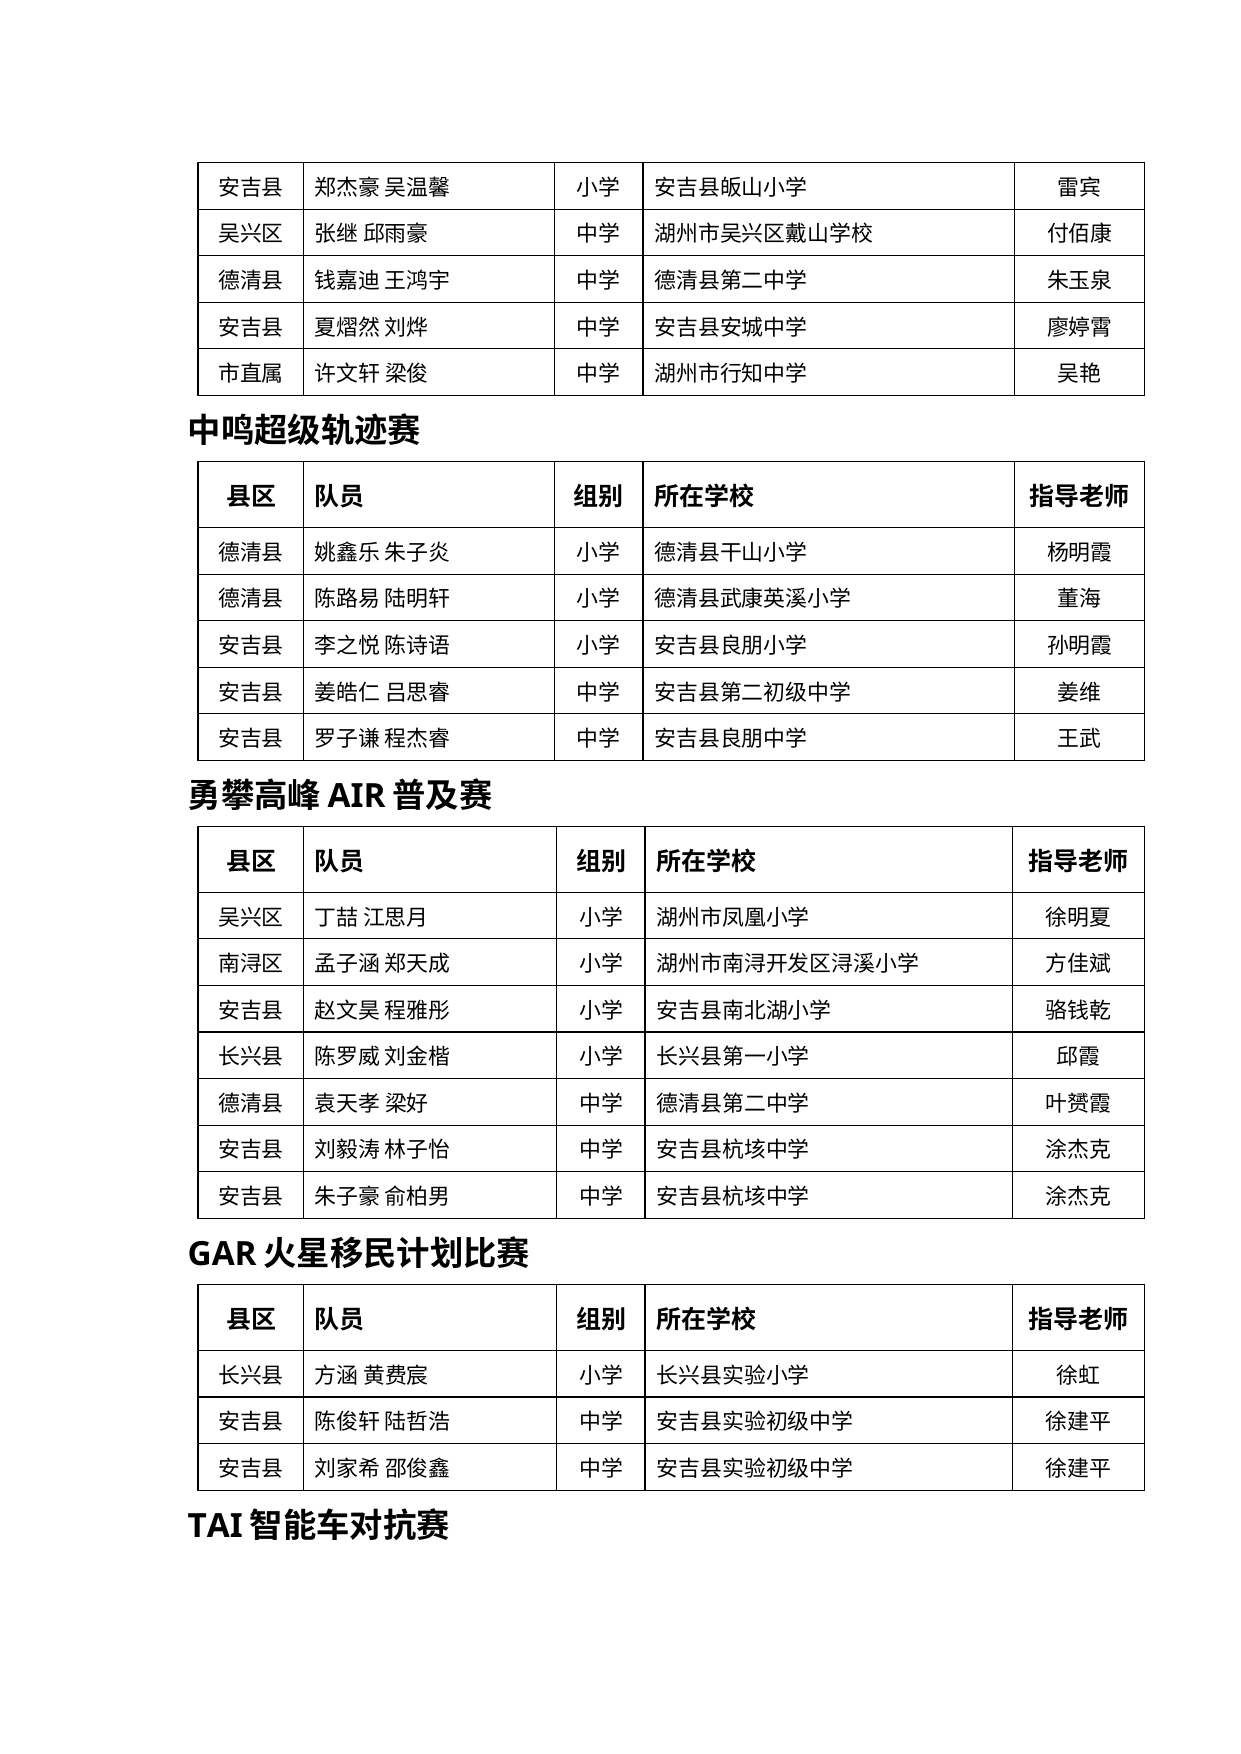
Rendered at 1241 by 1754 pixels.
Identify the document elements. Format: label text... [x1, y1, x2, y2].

table_cell 安吉县良朋中学 [644, 714, 1014, 760]
table_cell 安吉县 [199, 668, 303, 713]
table_cell 钱嘉迪 王鸿宇 [304, 256, 554, 302]
table_header 所在学校 [646, 827, 1012, 892]
table_header 队员 [304, 462, 554, 527]
table_cell 方涵 黄费宸 [304, 1351, 556, 1396]
table_cell 邱霞 [1013, 1033, 1144, 1078]
table_cell 吴艳 [1015, 349, 1144, 395]
table_header 队员 [304, 827, 556, 892]
table_cell 刘毅涛 林子怡 [304, 1126, 556, 1171]
table_cell 安吉县第二初级中学 [644, 668, 1014, 713]
table_cell 德清县武康英溪小学 [644, 575, 1014, 620]
table_header 所在学校 [644, 462, 1014, 527]
table_header 指导老师 [1013, 1285, 1144, 1350]
table_cell 安吉县 [199, 621, 303, 667]
table_cell 陈路易 陆明轩 [304, 575, 554, 620]
text TAI智能车对抗赛 [187, 1491, 1053, 1556]
table_cell 涂杰克 [1013, 1126, 1144, 1171]
table_cell 安吉县 [199, 303, 303, 348]
table_cell 吴兴区 [199, 893, 303, 938]
text 勇攀高峰AIR普及赛 [187, 761, 1053, 826]
table_cell 安吉县南北湖小学 [646, 986, 1012, 1031]
table_cell 安吉县 [199, 1398, 303, 1443]
table_cell 小学 [557, 893, 644, 938]
table_header 县区 [199, 827, 303, 892]
table_header 组别 [557, 1285, 644, 1350]
table_cell 方佳斌 [1013, 939, 1144, 985]
table_cell 中学 [555, 668, 642, 713]
table_cell 骆钱乾 [1013, 986, 1144, 1031]
table_cell 安吉县实验初级中学 [646, 1444, 1012, 1489]
table_cell 中学 [555, 714, 642, 760]
table_cell 姜维 [1015, 668, 1144, 713]
table_cell 湖州市南浔开发区浔溪小学 [646, 939, 1012, 985]
table_cell 孙明霞 [1015, 621, 1144, 667]
table_cell 安吉县 [199, 714, 303, 760]
table_cell 德清县 [199, 256, 303, 302]
table_cell 朱子豪 俞柏男 [304, 1172, 556, 1218]
table_cell 小学 [555, 621, 642, 667]
table_cell 安吉县 [199, 163, 303, 208]
table_cell 安吉县杭垓中学 [646, 1172, 1012, 1218]
table_cell 李之悦 陈诗语 [304, 621, 554, 667]
table_cell 安吉县 [199, 1126, 303, 1171]
table_cell 姜皓仁 吕思睿 [304, 668, 554, 713]
table_cell 雷宾 [1015, 163, 1144, 208]
table_header 组别 [557, 827, 644, 892]
table_cell 涂杰克 [1013, 1172, 1144, 1218]
table_cell 罗子谦 程杰睿 [304, 714, 554, 760]
table_cell 孟子涵 郑天成 [304, 939, 556, 985]
table_cell 徐建平 [1013, 1398, 1144, 1443]
text GAR火星移民计划比赛 [187, 1219, 1053, 1284]
table_cell 安吉县安城中学 [644, 303, 1014, 348]
table_header 组别 [555, 462, 642, 527]
table_cell 安吉县良朋小学 [644, 621, 1014, 667]
table_cell 刘家希 邵俊鑫 [304, 1444, 556, 1489]
table_cell 小学 [555, 163, 642, 208]
table_cell 长兴县第一小学 [646, 1033, 1012, 1078]
table_header 队员 [304, 1285, 556, 1350]
table_cell 小学 [557, 1033, 644, 1078]
table_cell 小学 [555, 528, 642, 573]
table_cell 德清县第二中学 [646, 1079, 1012, 1124]
table_cell 中学 [555, 349, 642, 395]
table_cell 张继 邱雨豪 [304, 210, 554, 255]
table_cell 德清县干山小学 [644, 528, 1014, 573]
table_cell 徐建平 [1013, 1444, 1144, 1489]
table_cell 小学 [557, 986, 644, 1031]
table_cell 赵文昊 程雅彤 [304, 986, 556, 1031]
table_cell 杨明霞 [1015, 528, 1144, 573]
table_cell 小学 [555, 575, 642, 620]
table_cell 吴兴区 [199, 210, 303, 255]
table_cell 夏熠然 刘烨 [304, 303, 554, 348]
table_cell 中学 [555, 256, 642, 302]
table_header 指导老师 [1015, 462, 1144, 527]
table_cell 安吉县 [199, 986, 303, 1031]
table_cell 中学 [557, 1398, 644, 1443]
table_cell 中学 [557, 1172, 644, 1218]
table_header 所在学校 [646, 1285, 1012, 1350]
table_cell 安吉县皈山小学 [644, 163, 1014, 208]
table_cell 中学 [555, 303, 642, 348]
table_cell 南浔区 [199, 939, 303, 985]
table_cell 长兴县 [199, 1351, 303, 1396]
table_cell 董海 [1015, 575, 1144, 620]
table_cell 朱玉泉 [1015, 256, 1144, 302]
table_cell 长兴县实验小学 [646, 1351, 1012, 1396]
table_cell 湖州市吴兴区戴山学校 [644, 210, 1014, 255]
table_cell 安吉县杭垓中学 [646, 1126, 1012, 1171]
text 中鸣超级轨迹赛 [187, 396, 1053, 461]
table_cell 小学 [557, 1351, 644, 1396]
table_cell 付佰康 [1015, 210, 1144, 255]
table_cell 德清县 [199, 528, 303, 573]
table_cell 郑杰豪 吴温馨 [304, 163, 554, 208]
table_header 县区 [199, 462, 303, 527]
table_header 县区 [199, 1285, 303, 1350]
table_cell 德清县第二中学 [644, 256, 1014, 302]
table_cell 德清县 [199, 575, 303, 620]
table_cell 安吉县实验初级中学 [646, 1398, 1012, 1443]
table_cell 姚鑫乐 朱子炎 [304, 528, 554, 573]
table_cell 中学 [557, 1126, 644, 1171]
table_cell 市直属 [199, 349, 303, 395]
table_cell 湖州市行知中学 [644, 349, 1014, 395]
table_cell 丁喆 江思月 [304, 893, 556, 938]
table_cell 中学 [557, 1444, 644, 1489]
table_cell 湖州市凤凰小学 [646, 893, 1012, 938]
table_cell 徐明夏 [1013, 893, 1144, 938]
table_cell 中学 [557, 1079, 644, 1124]
table_cell 王武 [1015, 714, 1144, 760]
table_cell 小学 [557, 939, 644, 985]
table_cell 长兴县 [199, 1033, 303, 1078]
table_header 指导老师 [1013, 827, 1144, 892]
table_cell 许文轩 梁俊 [304, 349, 554, 395]
table_cell 陈罗威 刘金楷 [304, 1033, 556, 1078]
table_cell 德清县 [199, 1079, 303, 1124]
table_cell 陈俊轩 陆哲浩 [304, 1398, 556, 1443]
table_cell 袁天孝 梁好 [304, 1079, 556, 1124]
table_cell 安吉县 [199, 1172, 303, 1218]
table_cell 中学 [555, 210, 642, 255]
table_cell 廖婷霄 [1015, 303, 1144, 348]
table_cell 安吉县 [199, 1444, 303, 1489]
table_cell 徐虹 [1013, 1351, 1144, 1396]
table_cell 叶赟霞 [1013, 1079, 1144, 1124]
